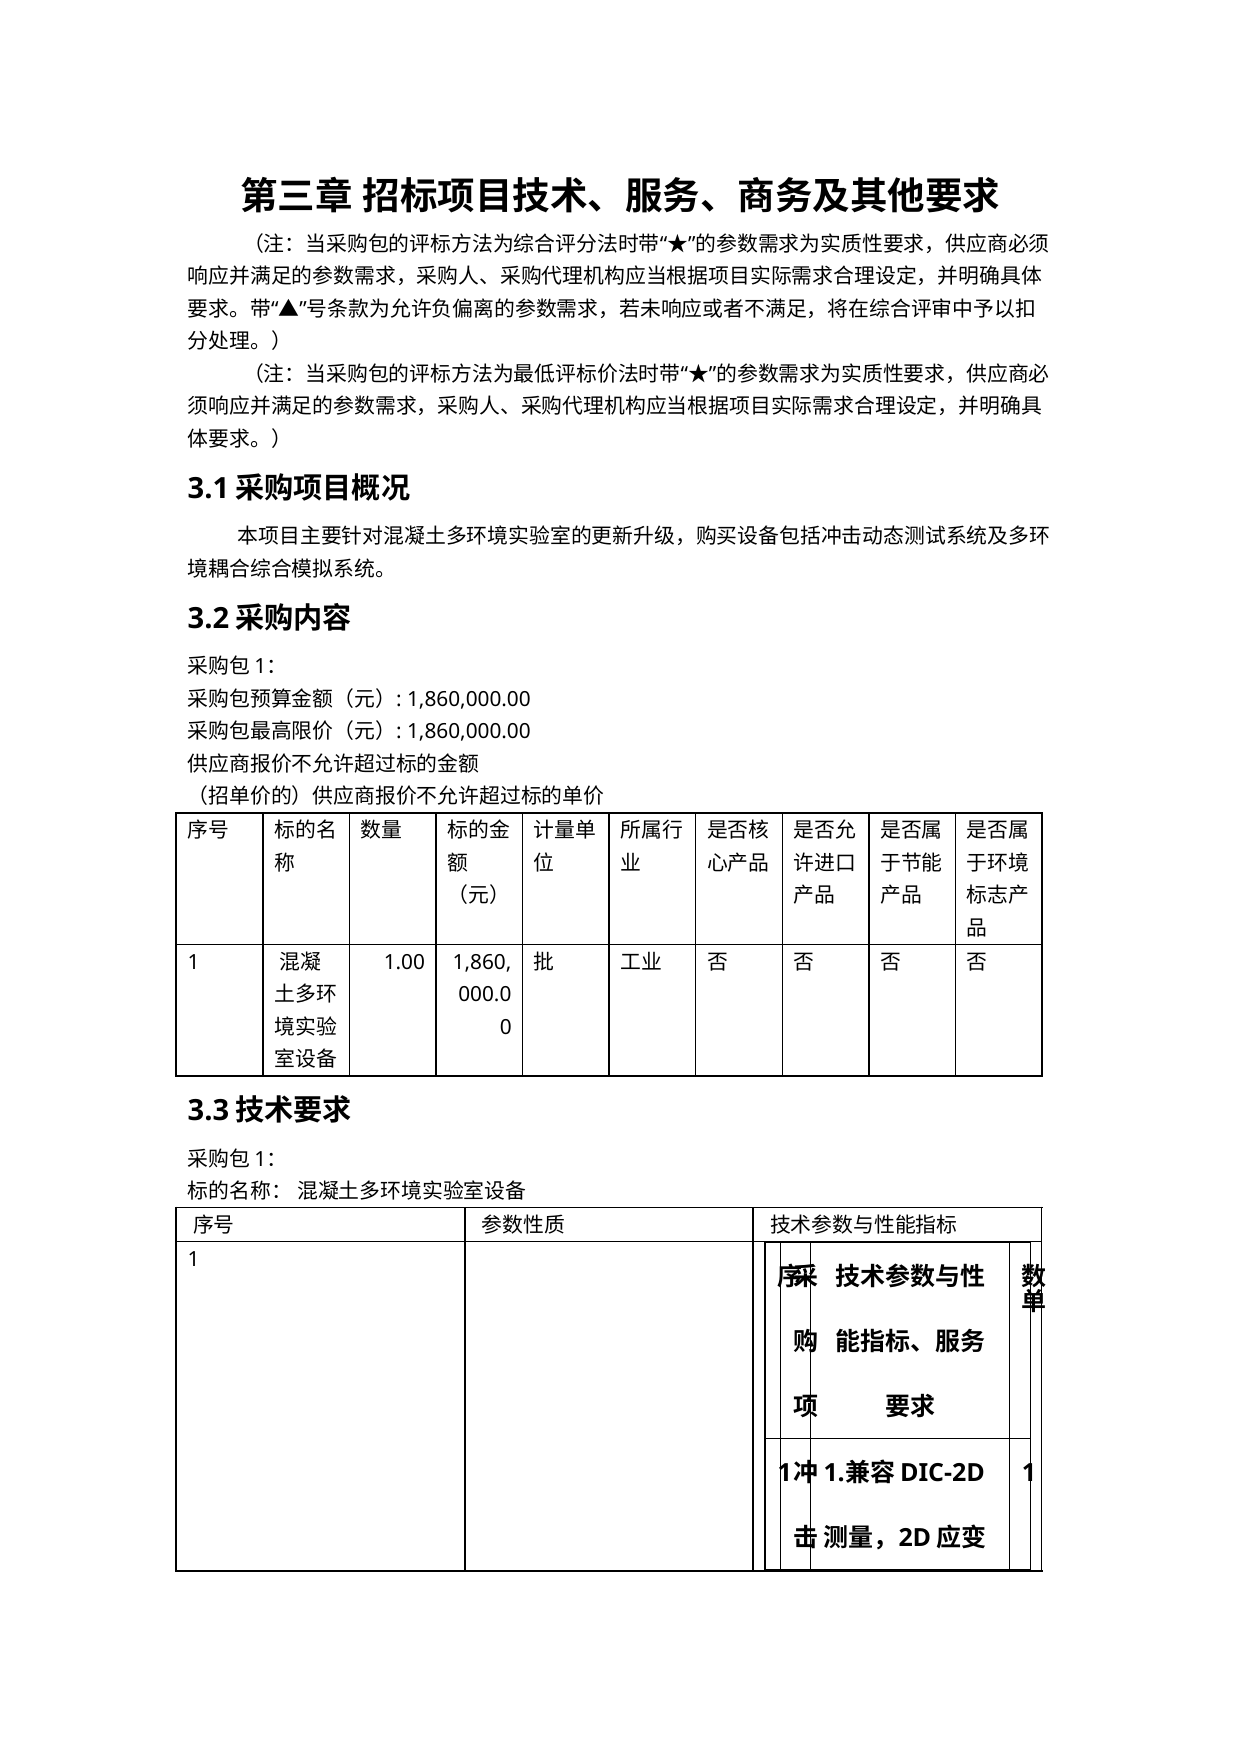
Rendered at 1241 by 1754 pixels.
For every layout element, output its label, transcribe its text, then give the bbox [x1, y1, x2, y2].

table_header 是否允许进口产品 [783, 814, 868, 943]
table_cell [766, 1243, 780, 1438]
table_header 序号 [177, 1208, 464, 1241]
table_header 技术参数与性能指标 [754, 1208, 1041, 1241]
table_header 标的名称 [264, 814, 349, 943]
table_cell 1.00 [350, 945, 435, 1075]
text 3.3技术要求 [187, 1077, 1053, 1142]
table_cell 否 [956, 945, 1041, 1075]
text 3.2采购内容 [187, 584, 1053, 649]
table_cell 批 [523, 945, 608, 1075]
table_cell [1031, 1242, 1041, 1272]
table_cell [1031, 1273, 1041, 1293]
table_cell [781, 1439, 810, 1569]
table_cell 工业 [610, 945, 695, 1075]
table_cell [766, 1439, 780, 1569]
text 第三章 招标项目技术、服务、商务及其他要求 [187, 162, 1053, 227]
table_cell [1031, 1308, 1041, 1570]
table_cell [466, 1242, 752, 1570]
table_cell 混凝土多环境实验室设备 [264, 945, 349, 1075]
text 本项目主要针对混凝土多环境实验室的更新升级，购买设备包括冲击动态测试系统及多环境耦合综合模拟系统。 [187, 519, 1053, 584]
text 采购包预算金额（元）: 1,860,000.00 [187, 682, 1053, 714]
table_header 参数性质 [466, 1208, 752, 1241]
table_header 序号 [177, 814, 262, 943]
table_header 是否核心产品 [696, 814, 782, 943]
table_header 是否属于节能产品 [870, 814, 955, 943]
text 标的名称： 混凝土多环境实验室设备 [187, 1174, 1053, 1207]
text 采购包1： [187, 649, 1053, 682]
table_cell 否 [870, 945, 955, 1075]
table_cell 否 [696, 945, 782, 1075]
table_header 所属行业 [610, 814, 695, 943]
table_cell 1,860,000.00 [437, 945, 522, 1075]
table_header 是否属于环境标志产品 [956, 814, 1041, 943]
table_cell [781, 1269, 810, 1438]
table_header 标的金额 （元） [437, 814, 522, 943]
table_cell 1 [177, 945, 262, 1075]
text （注：当采购包的评标方法为综合评分法时带“★”的参数需求为实质性要求，供应商必须响应并满足的参数需求，采购人、采购代理机构应当根据项目实际需求合理设定，并明确具体要求。带“▲”号条款为允许负偏离的参数需求，若未响应或者不满足，将在综合评审中予以扣分处理。） [187, 227, 1053, 357]
text 采购包1： [187, 1142, 1053, 1174]
table_header 数量 [350, 814, 435, 943]
text （招单价的）供应商报价不允许超过标的单价 [187, 779, 1053, 812]
text 采购包最高限价（元）: 1,860,000.00 [187, 714, 1053, 747]
table_cell 1 [177, 1242, 464, 1570]
table_cell [811, 1243, 1009, 1438]
text 3.1采购项目概况 [187, 454, 1053, 519]
table_cell [781, 1243, 810, 1266]
table_cell [1010, 1439, 1030, 1569]
table_header 计量单位 [523, 814, 608, 943]
table_cell [1010, 1243, 1030, 1438]
table_cell [754, 1242, 764, 1570]
table_cell 否 [783, 945, 868, 1075]
text 供应商报价不允许超过标的金额 [187, 747, 1053, 779]
text （注：当采购包的评标方法为最低评标价法时带“★”的参数需求为实质性要求，供应商必须响应并满足的参数需求，采购人、采购代理机构应当根据项目实际需求合理设定，并明确具体要求。） [187, 357, 1053, 454]
table_cell [811, 1439, 1009, 1569]
